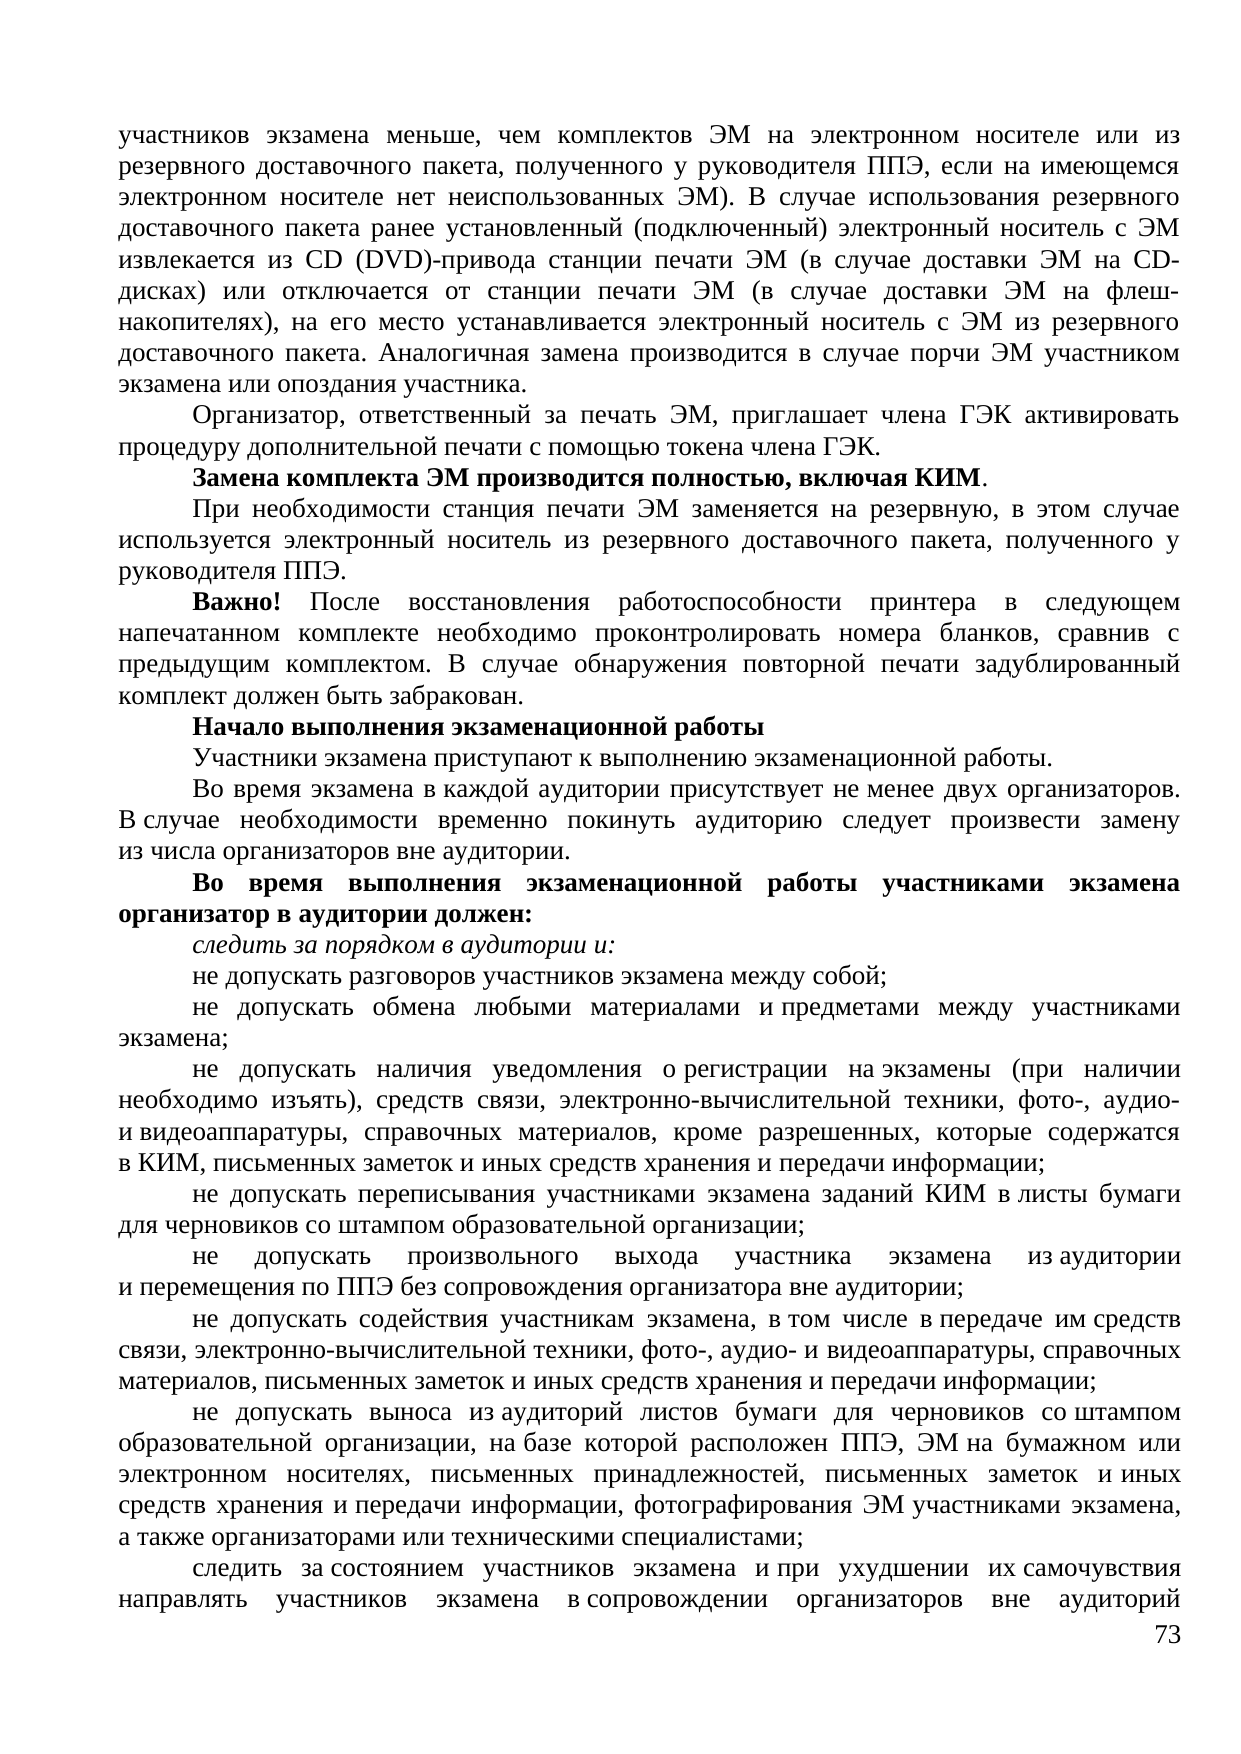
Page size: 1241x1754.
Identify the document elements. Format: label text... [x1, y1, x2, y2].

text не допускать переписывания участниками экзамена заданий КИМ в листы бумаги для черновиков со штампом образовательной организации; [118, 1177, 1181, 1239]
text не допускать обмена любыми материалами и предметами между участниками экзамена; [118, 990, 1181, 1052]
text не допускать содействия участникам экзамена, в том числе в передаче им средств связи, электронно-вычислительной техники, фото-, аудио- и видеоаппаратуры, справочных материалов, письменных заметок и иных средств хранения и передачи информации; [118, 1302, 1181, 1395]
text не допускать выноса из аудиторий листов бумаги для черновиков со штампом образовательной организации, на базе которой расположен ППЭ, ЭМ на бумажном или электронном носителях, письменных принадлежностей, письменных заметок и иных средств хранения и передачи информации, фотографирования ЭМ участниками экзамена, а также организаторами или техническими специалистами; [118, 1395, 1181, 1551]
text не допускать разговоров участников экзамена между собой; [118, 959, 1181, 990]
text следить за порядком в аудитории и: [118, 928, 1181, 959]
text Начало выполнения экзаменационной работы [118, 710, 1181, 741]
text Замена комплекта ЭМ производится полностью, включая КИМ. [118, 461, 1181, 492]
text Во время экзамена в каждой аудитории присутствует не менее двух организаторов. В случае необходимости временно покинуть аудиторию следует произвести замену из числа организаторов вне аудитории. [118, 772, 1181, 866]
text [118, 1551, 1181, 1613]
text не допускать наличия уведомления о регистрации на экзамены (при наличии необходимо изъять), средств связи, электронно-вычислительной техники, фото-, аудио- и видеоаппаратуры, справочных материалов, кроме разрешенных, которые содержатся в КИМ, письменных заметок и иных средств хранения и передачи информации; [118, 1052, 1181, 1177]
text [118, 118, 1181, 398]
text Важно! После восстановления работоспособности принтера в следующем напечатанном комплекте необходимо проконтролировать номера бланков, сравнив с предыдущим комплектом. В случае обнаружения повторной печати задублированный комплект должен быть забракован. [118, 585, 1181, 710]
text не допускать произвольного выхода участника экзамена из аудитории и перемещения по ППЭ без сопровождения организатора вне аудитории; [118, 1239, 1181, 1302]
text Организатор, ответственный за печать ЭМ, приглашает члена ГЭК активировать процедуру дополнительной печати с помощью токена члена ГЭК. [118, 398, 1181, 461]
text Участники экзамена приступают к выполнению экзаменационной работы. [118, 741, 1181, 772]
text Во время выполнения экзаменационной работы участниками экзамена организатор в аудитории должен: [118, 866, 1181, 928]
text При необходимости станция печати ЭМ заменяется на резервную, в этом случае используется электронный носитель из резервного доставочного пакета, полученного у руководителя ППЭ. [118, 492, 1181, 585]
